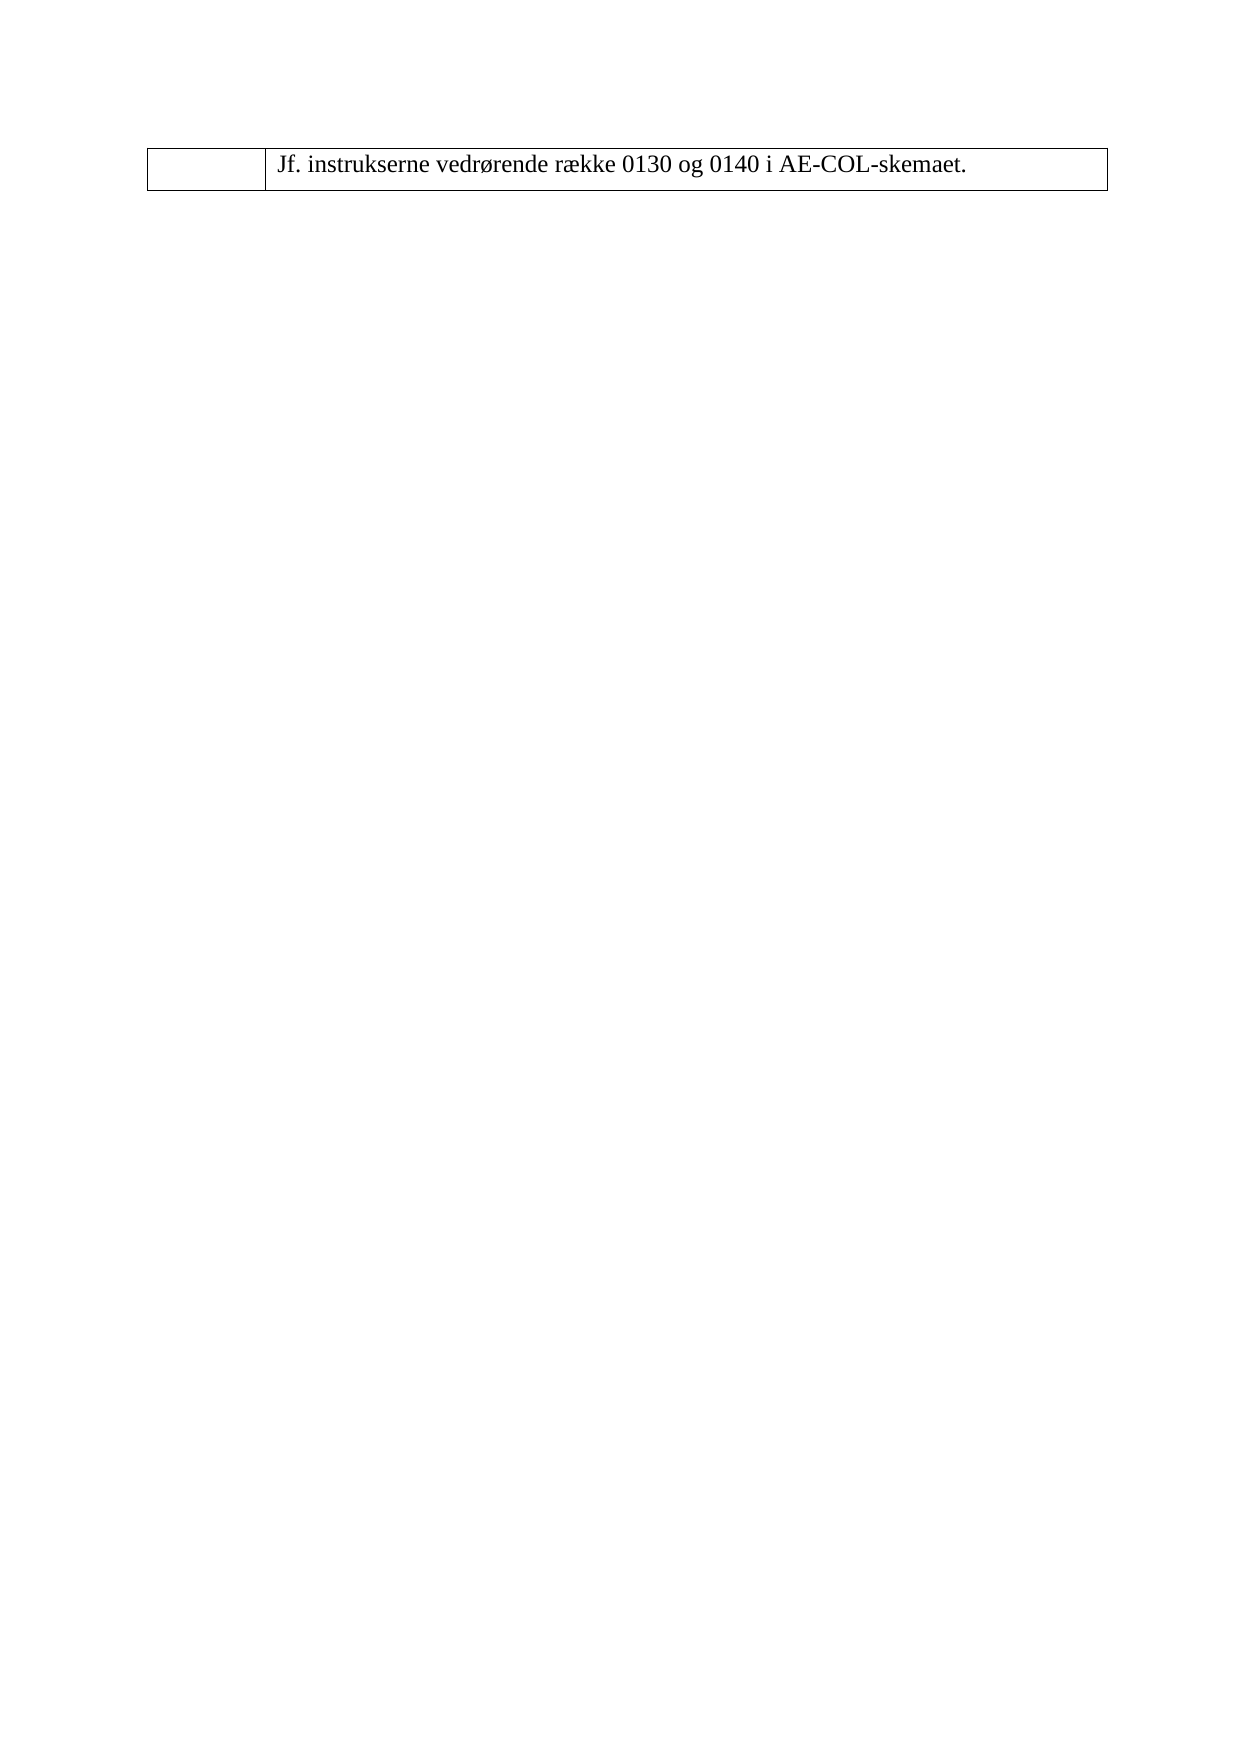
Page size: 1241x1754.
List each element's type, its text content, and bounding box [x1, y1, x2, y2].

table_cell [266, 149, 1107, 190]
table_cell 0190 [148, 149, 265, 190]
